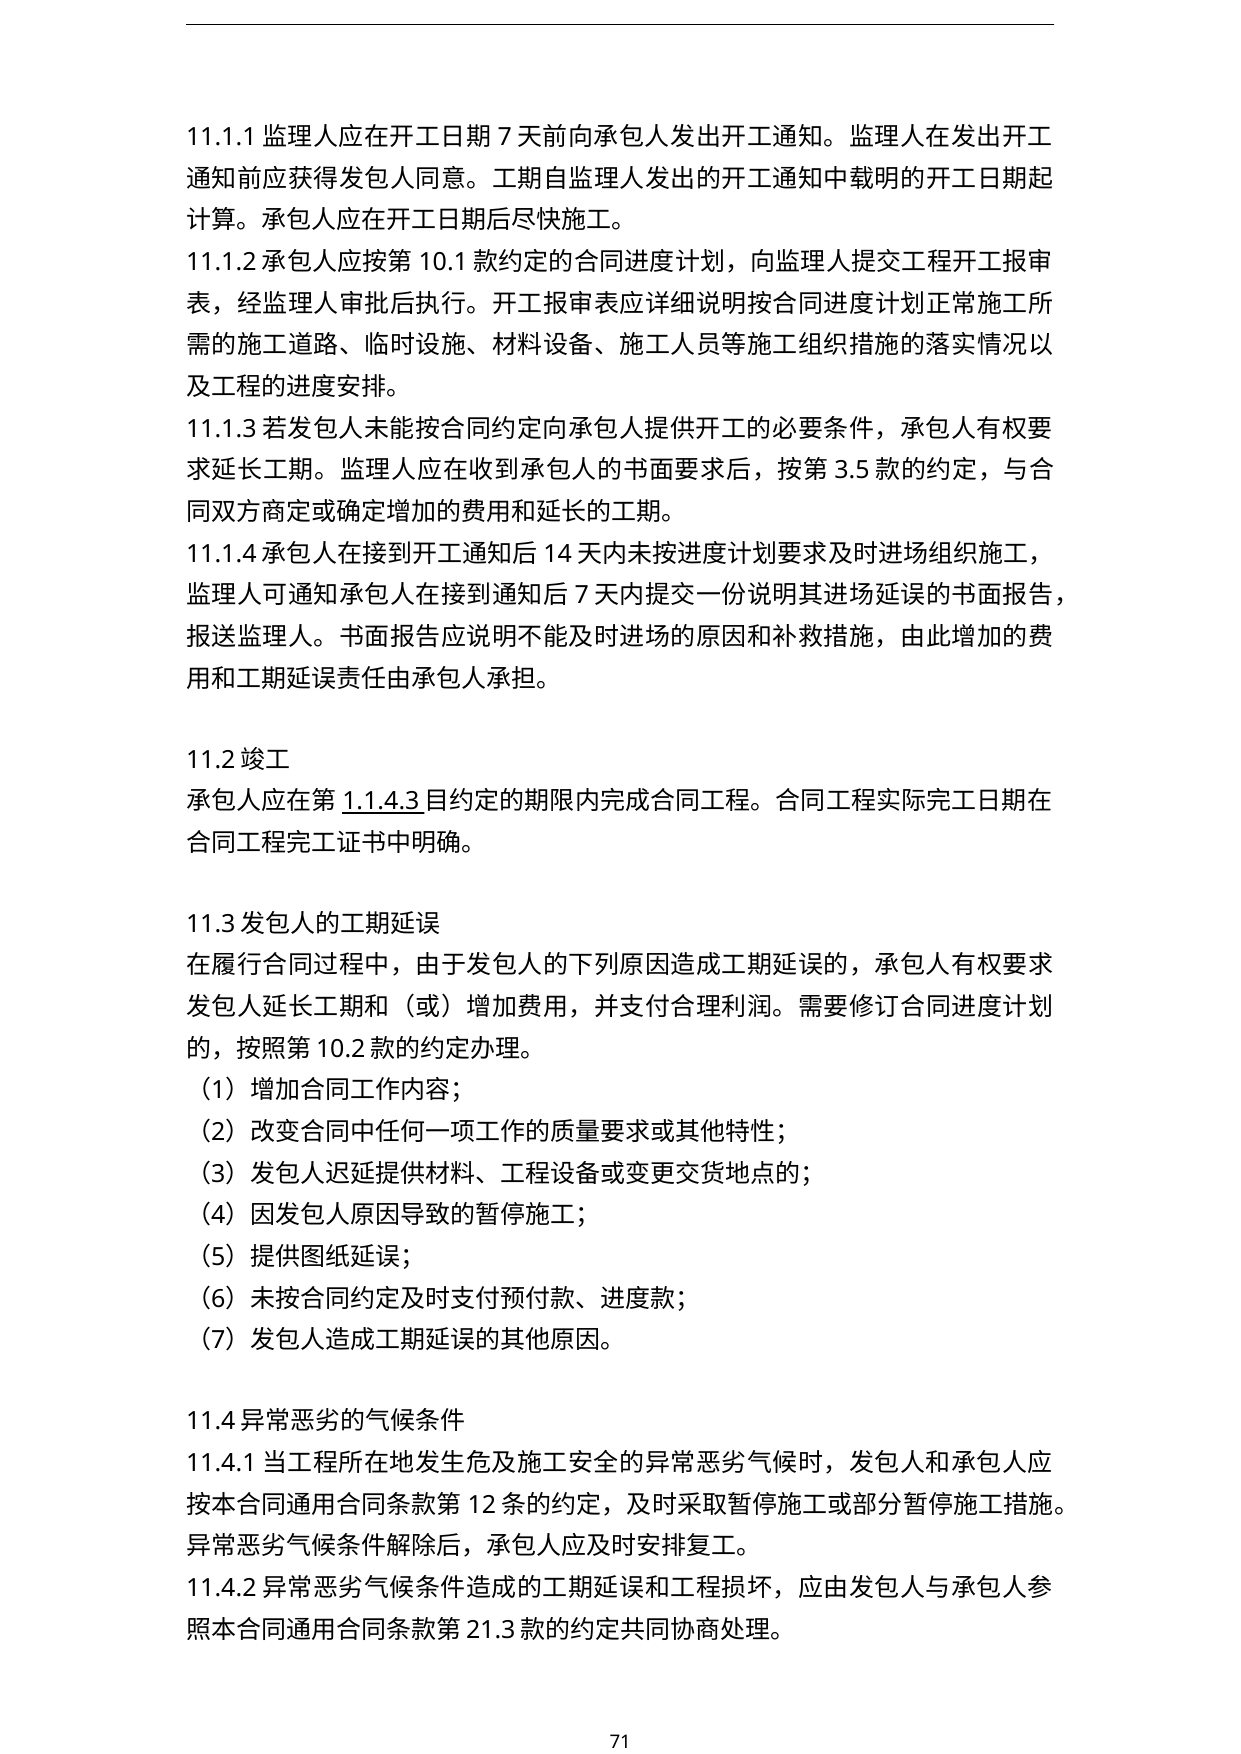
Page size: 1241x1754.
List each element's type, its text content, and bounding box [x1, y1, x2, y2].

text 11.2竣工 [186, 739, 1054, 775]
text （5）提供图纸延误； [186, 1237, 1054, 1273]
text 11.1.2承包人应按第10.1款约定的合同进度计划，向监理人提交工程开工报审表，经监理人审批后执行。开工报审表应详细说明按合同进度计划正常施工所需的施工道路、临时设施、材料设备、施工人员等施工组织措施的落实情况以及工程的进度安排。 [186, 242, 1054, 403]
text 11.1.1监理人应在开工日期7天前向承包人发出开工通知。监理人在发出开工通知前应获得发包人同意。工期自监理人发出的开工通知中载明的开工日期起计算。承包人应在开工日期后尽快施工。 [186, 117, 1054, 236]
text （4）因发包人原因导致的暂停施工； [186, 1195, 1054, 1231]
text 11.4.1当工程所在地发生危及施工安全的异常恶劣气候时，发包人和承包人应按本合同通用合同条款第12条的约定，及时采取暂停施工或部分暂停施工措施。异常恶劣气候条件解除后，承包人应及时安排复工。 [186, 1442, 1054, 1562]
text 承包人应在第1.1.4.3目约定的期限内完成合同工程。合同工程实际完工日期在合同工程完工证书中明确。 [186, 781, 1054, 859]
text 11.1.4承包人在接到开工通知后14天内未按进度计划要求及时进场组织施工，监理人可通知承包人在接到通知后7天内提交一份说明其进场延误的书面报告，报送监理人。书面报告应说明不能及时进场的原因和补救措施，由此增加的费用和工期延误责任由承包人承担。 [186, 533, 1054, 694]
text 11.1.3若发包人未能按合同约定向承包人提供开工的必要条件，承包人有权要求延长工期。监理人应在收到承包人的书面要求后，按第3.5款的约定，与合同双方商定或确定增加的费用和延长的工期。 [186, 408, 1054, 528]
text （1）增加合同工作内容； [186, 1070, 1054, 1106]
text 11.4异常恶劣的气候条件 [186, 1401, 1054, 1437]
text （3）发包人迟延提供材料、工程设备或变更交货地点的； [186, 1153, 1054, 1189]
text 在履行合同过程中，由于发包人的下列原因造成工期延误的，承包人有权要求发包人延长工期和（或）增加费用，并支付合理利润。需要修订合同进度计划的，按照第10.2款的约定办理。 [186, 945, 1054, 1064]
text （7）发包人造成工期延误的其他原因。 [186, 1320, 1054, 1356]
text 11.3发包人的工期延误 [186, 903, 1054, 939]
text （2）改变合同中任何一项工作的质量要求或其他特性； [186, 1112, 1054, 1148]
text （6）未按合同约定及时支付预付款、进度款； [186, 1278, 1054, 1314]
text 11.4.2异常恶劣气候条件造成的工期延误和工程损坏，应由发包人与承包人参照本合同通用合同条款第21.3款的约定共同协商处理。 [186, 1567, 1054, 1645]
